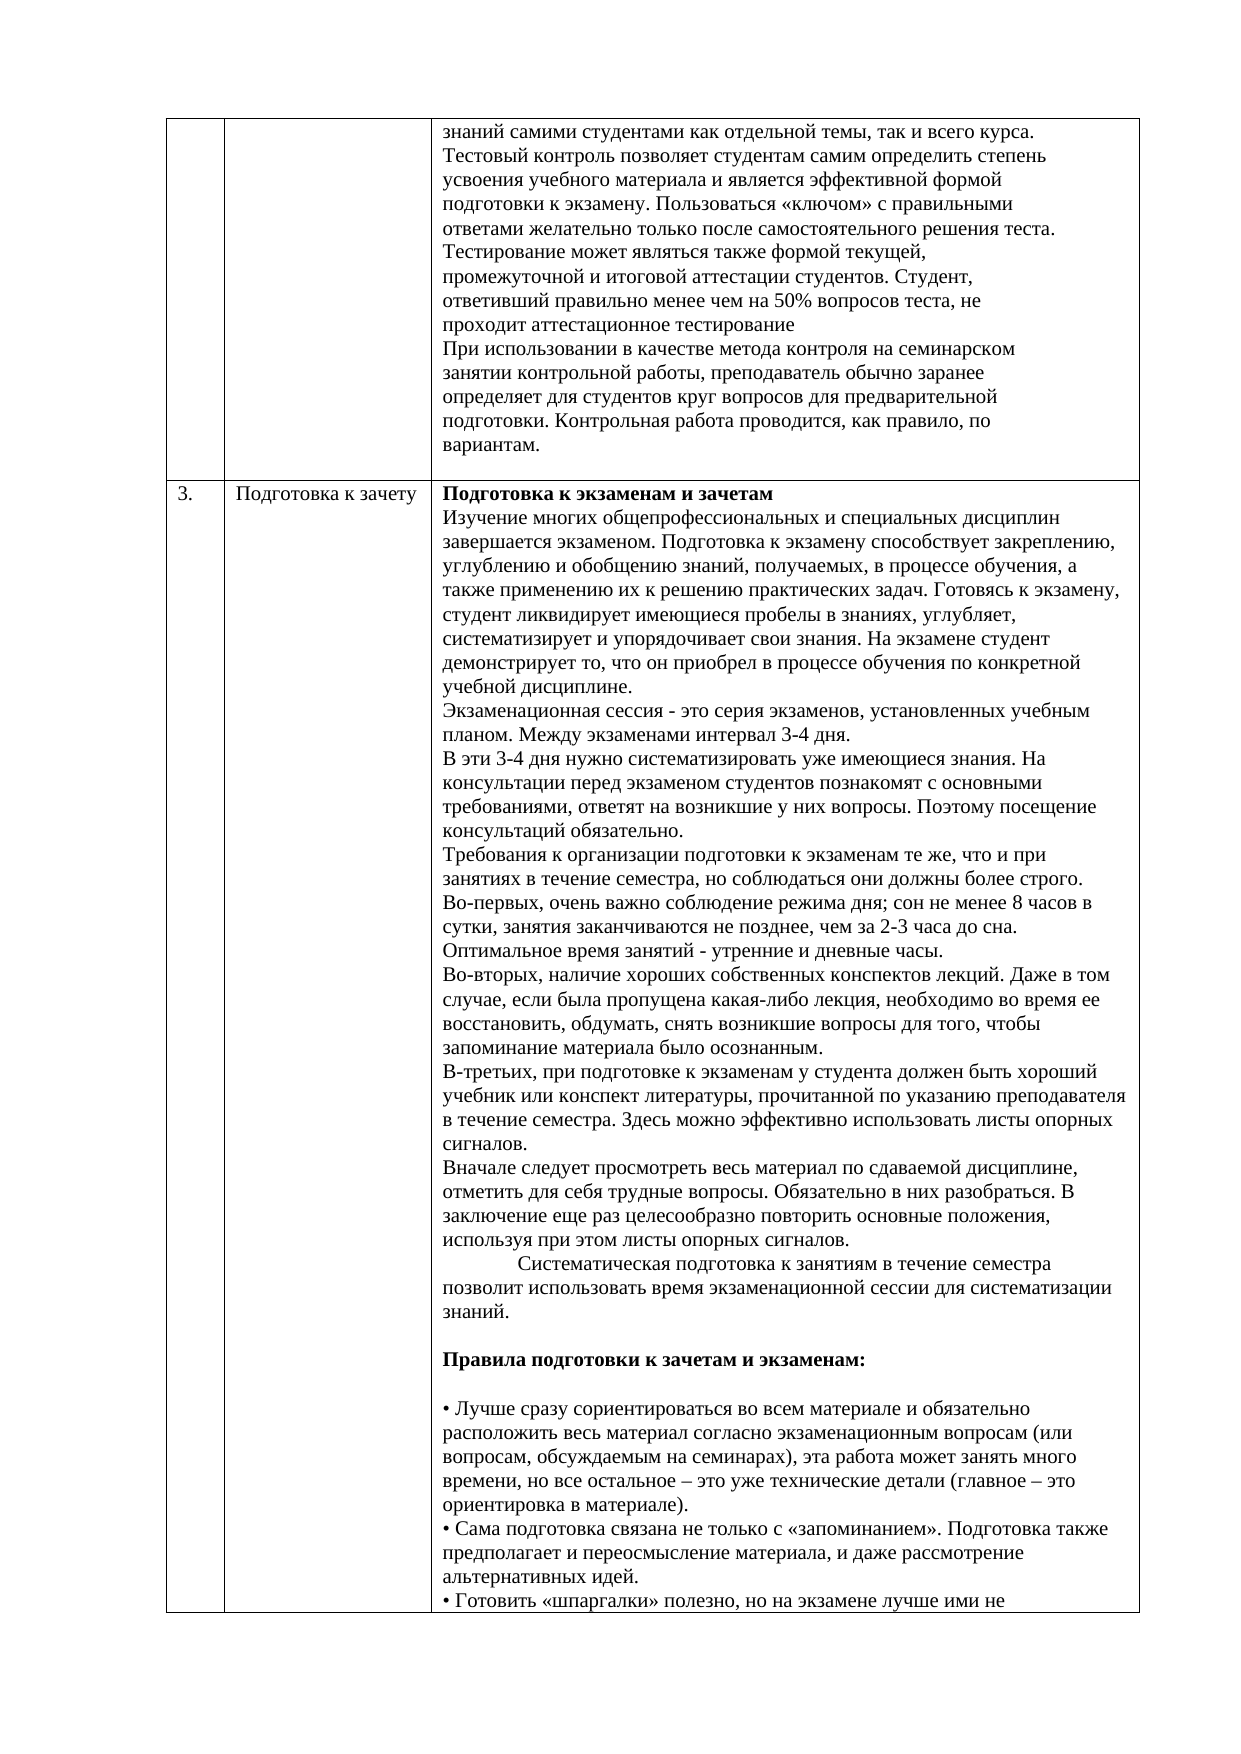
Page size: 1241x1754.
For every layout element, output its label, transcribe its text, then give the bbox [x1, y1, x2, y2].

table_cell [432, 119, 1139, 480]
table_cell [432, 481, 1139, 1612]
table_cell Подготовка к зачету [225, 481, 431, 1612]
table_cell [225, 119, 431, 480]
table_cell 3. [167, 481, 224, 1612]
table_cell 2. [167, 119, 224, 480]
